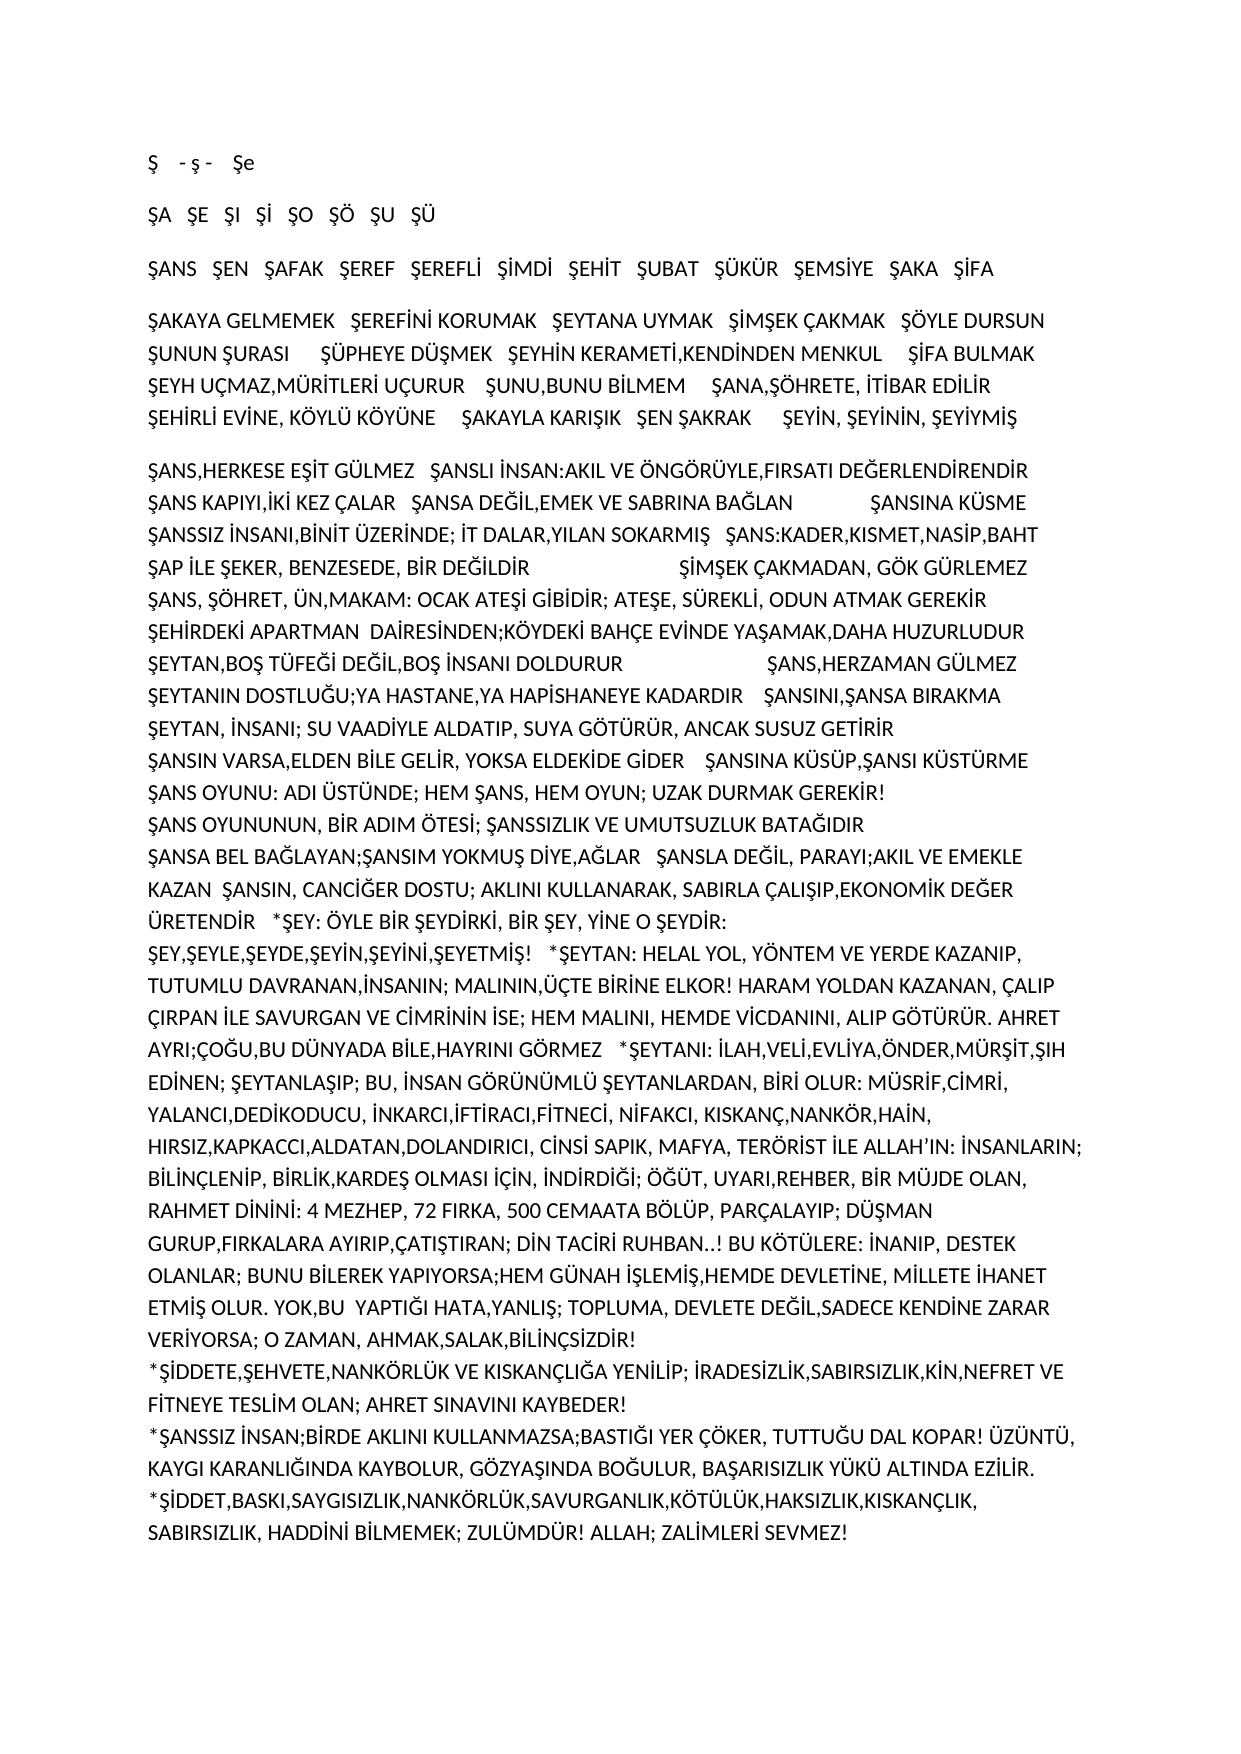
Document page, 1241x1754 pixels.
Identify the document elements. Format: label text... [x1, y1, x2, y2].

text ŞA ŞE ŞI Şİ ŞO ŞÖ ŞU ŞÜ [148, 201, 1093, 229]
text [148, 456, 1093, 1546]
text ŞANS ŞEN ŞAFAK ŞEREF ŞEREFLİ ŞİMDİ ŞEHİT ŞUBAT ŞÜKÜR ŞEMSİYE ŞAKA ŞİFA [148, 254, 1093, 282]
text Ş - ş - Şe [148, 148, 1093, 176]
text ŞAKAYA GELMEMEK ŞEREFİNİ KORUMAK ŞEYTANA UYMAK ŞİMŞEK ÇAKMAK ŞÖYLE DURSUN ŞUNUN ŞURASI ŞÜPHEYE DÜŞMEK ŞEYHİN KERAMETİ,KENDİNDEN MENKUL ŞİFA BULMAK ŞEYH UÇMAZ,MÜRİTLERİ UÇURUR ŞUNU,BUNU BİLMEM ŞANA,ŞÖHRETE, İTİBAR EDİLİR ŞEHİRLİ EVİNE, KÖYLÜ KÖYÜNE ŞAKAYLA KARIŞIK ŞEN ŞAKRAK ŞEYİN, ŞEYİNİN, ŞEYİYMİŞ [148, 307, 1093, 431]
